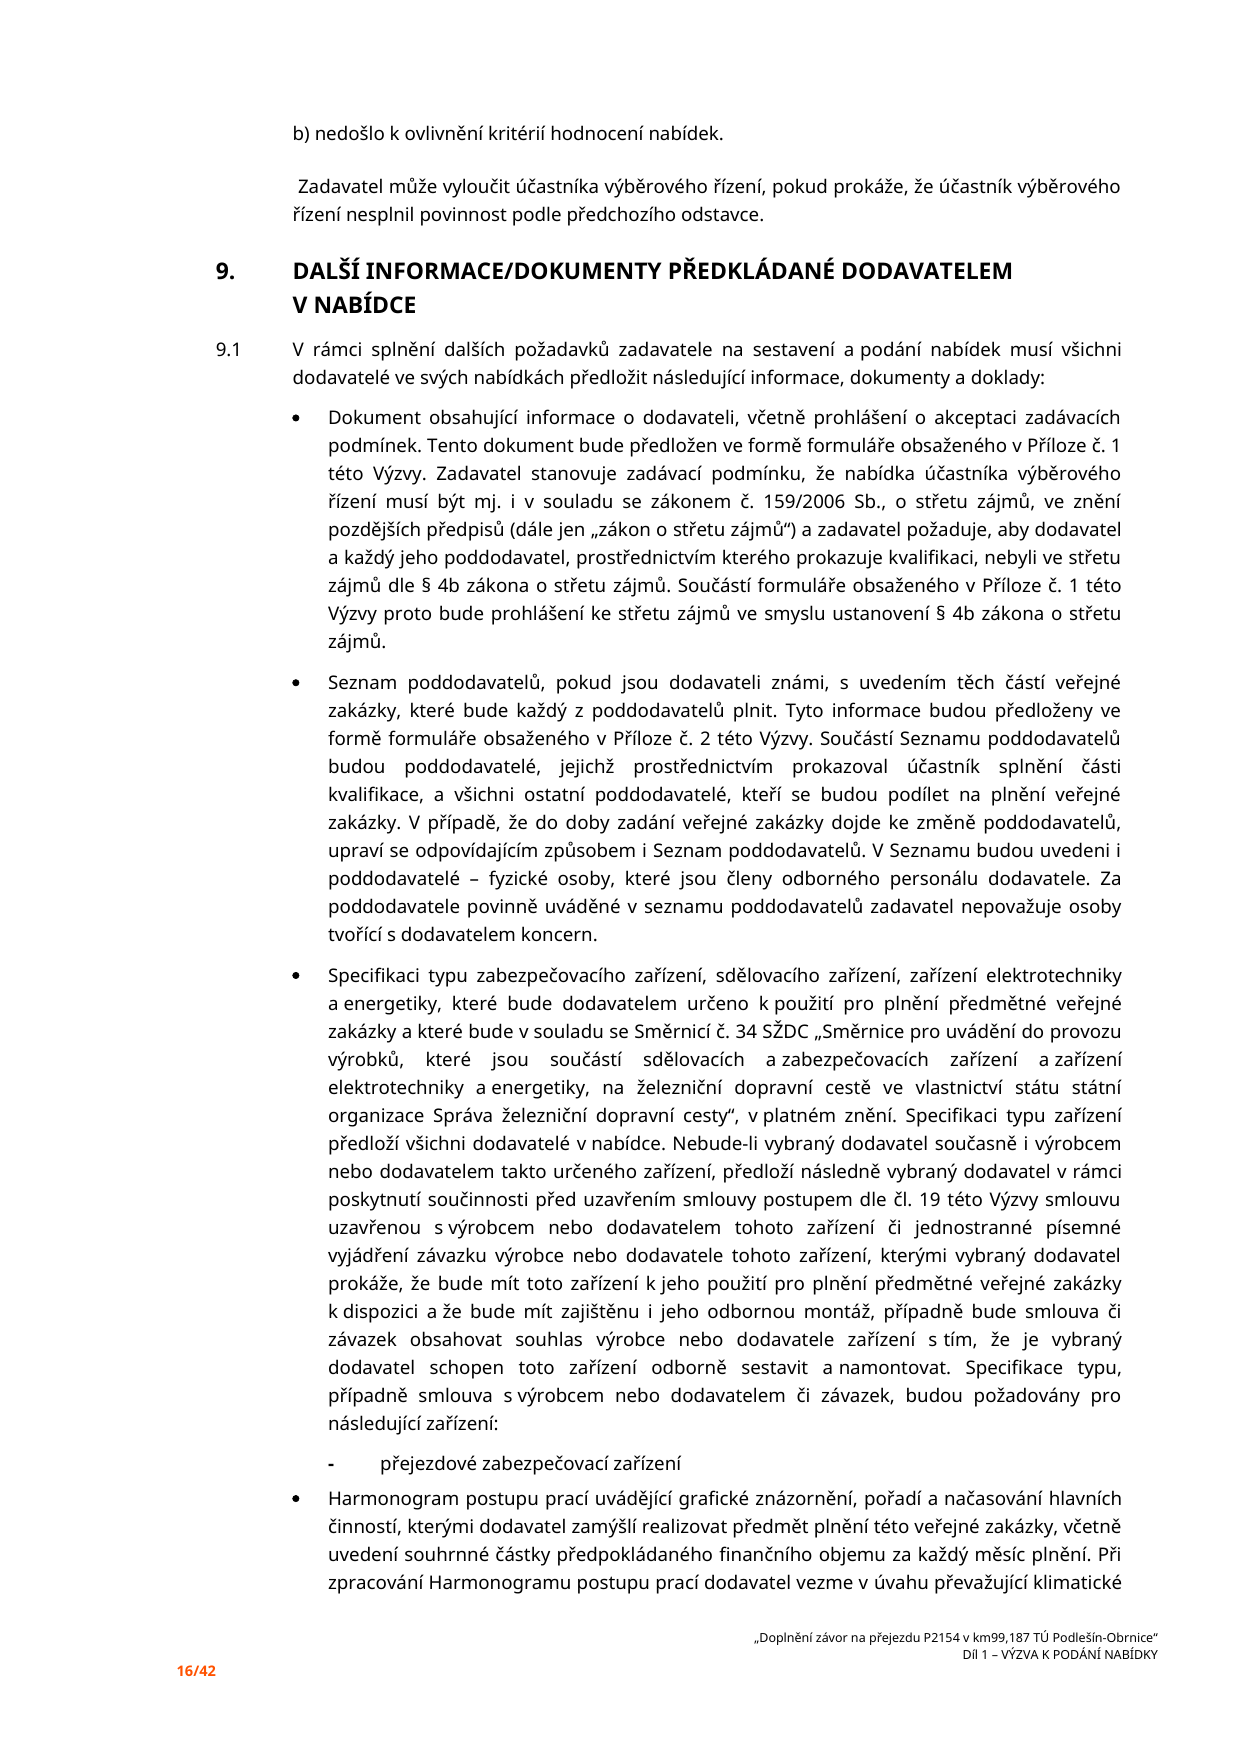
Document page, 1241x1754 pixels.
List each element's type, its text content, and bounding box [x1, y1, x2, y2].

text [292, 1485, 1122, 1594]
text Zadavatel může vyloučit účastníka výběrového řízení, pokud prokáže, že účastník výběrového řízení nesplnil povinnost podle předchozího odstavce. [292, 174, 1122, 227]
text DALŠÍ INFORMACE/DOKUMENTY PŘEDKLÁDANÉ DODAVATELEM V NABÍDCE [216, 255, 1122, 320]
text V rámci splnění dalších požadavků zadavatele na sestavení a podání nabídek musí všichni dodavatelé ve svých nabídkách předložit následující informace, dokumenty a doklady: [216, 336, 1122, 389]
text Specifikaci typu zabezpečovacího zařízení, sdělovacího zařízení, zařízení elektrotechniky a energetiky, které bude dodavatelem určeno k použití pro plnění předmětné veřejné zakázky a které bude v souladu se Směrnicí č. 34 SŽDC „Směrnice pro uvádění do provozu výrobků, které jsou součástí sdělovacích a zabezpečovacích zařízení a zařízení elektrotechniky a energetiky, na železniční dopravní cestě ve vlastnictví státu státní organizace Správa železniční dopravní cesty“, v platném znění. Specifikaci typu zařízení předloží všichni dodavatelé v nabídce. Nebude-li vybraný dodavatel současně i výrobcem nebo dodavatelem takto určeného zařízení, předloží následně vybraný dodavatel v rámci poskytnutí součinnosti před uzavřením smlouvy postupem dle čl. 19 této Výzvy smlouvu uzavřenou s výrobcem nebo dodavatelem tohoto zařízení či jednostranné písemné vyjádření závazku výrobce nebo dodavatele tohoto zařízení, kterými vybraný dodavatel prokáže, že bude mít toto zařízení k jeho použití pro plnění předmětné veřejné zakázky k dispozici a že bude mít zajištěnu i jeho odbornou montáž, případně bude smlouva či závazek obsahovat souhlas výrobce nebo dodavatele zařízení s tím, že je vybraný dodavatel schopen toto zařízení odborně sestavit a namontovat. Specifikace typu, případně smlouva s výrobcem nebo dodavatelem či závazek, budou požadovány pro následující zařízení: [292, 962, 1122, 1436]
text b) nedošlo k ovlivnění kritérií hodnocení nabídek. [292, 121, 1122, 146]
text Dokument obsahující informace o dodavateli, včetně prohlášení o akceptaci zadávacích podmínek. Tento dokument bude předložen ve formě formuláře obsaženého v Příloze č. 1 této Výzvy. Zadavatel stanovuje zadávací podmínku, že nabídka účastníka výběrového řízení musí být mj. i v souladu se zákonem č. 159/2006 Sb., o střetu zájmů, ve znění pozdějších předpisů (dále jen „zákon o střetu zájmů“) a zadavatel požaduje, aby dodavatel a každý jeho poddodavatel, prostřednictvím kterého prokazuje kvalifikaci, nebyli ve střetu zájmů dle § 4b zákona o střetu zájmů. Součástí formuláře obsaženého v Příloze č. 1 této Výzvy proto bude prohlášení ke střetu zájmů ve smyslu ustanovení § 4b zákona o střetu zájmů. [292, 404, 1122, 654]
text Seznam poddodavatelů, pokud jsou dodavateli známi, s uvedením těch částí veřejné zakázky, které bude každý z poddodavatelů plnit. Tyto informace budou předloženy ve formě formuláře obsaženého v Příloze č. 2 této Výzvy. Součástí Seznamu poddodavatelů budou poddodavatelé, jejichž prostřednictvím prokazoval účastník splnění části kvalifikace, a všichni ostatní poddodavatelé, kteří se budou podílet na plnění veřejné zakázky. V případě, že do doby zadání veřejné zakázky dojde ke změně poddodavatelů, upraví se odpovídajícím způsobem i Seznam poddodavatelů. V Seznamu budou uvedeni i poddodavatelé – fyzické osoby, které jsou členy odborného personálu dodavatele. Za poddodavatele povinně uváděné v seznamu poddodavatelů zadavatel nepovažuje osoby tvořící s dodavatelem koncern. [292, 669, 1122, 947]
text přejezdové zabezpečovací zařízení [328, 1451, 1122, 1476]
